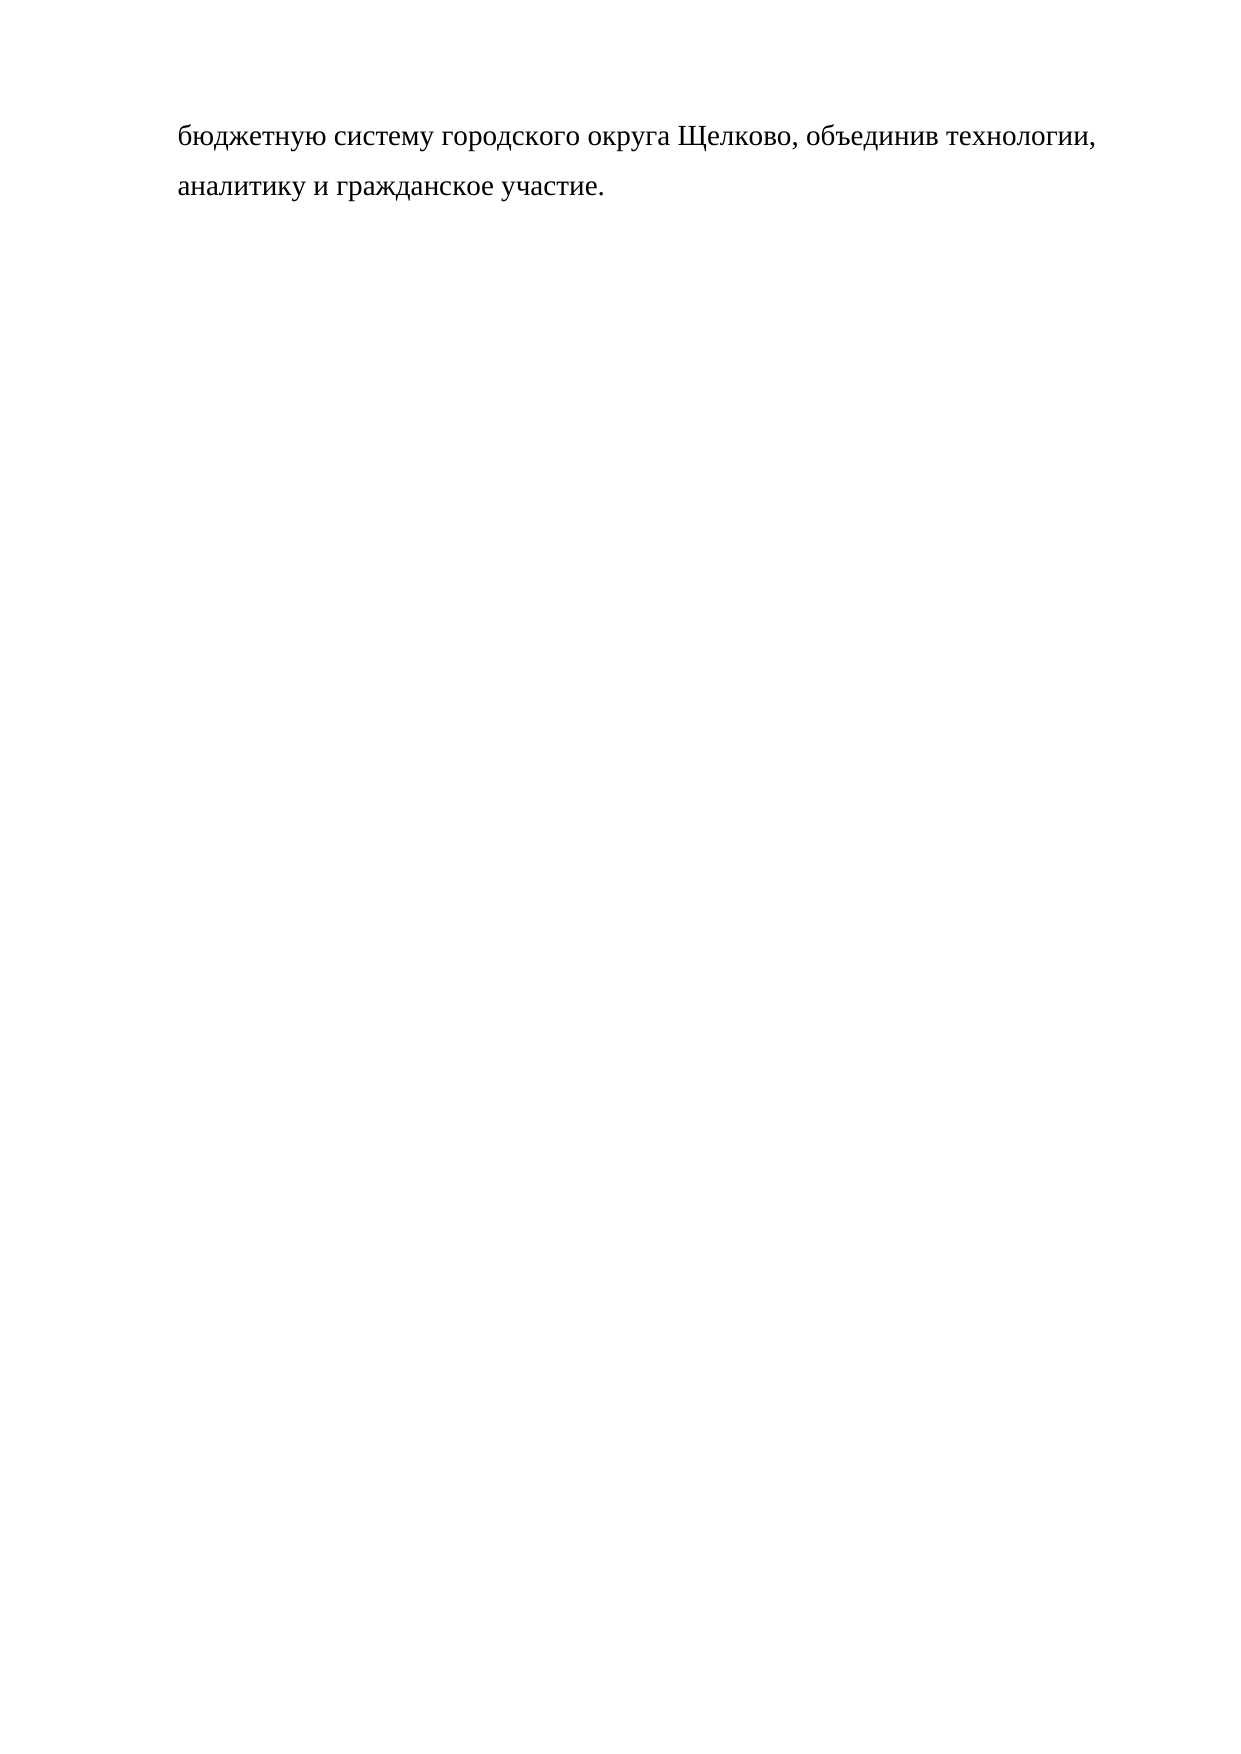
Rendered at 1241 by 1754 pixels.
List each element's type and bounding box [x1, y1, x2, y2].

text [177, 118, 1152, 202]
